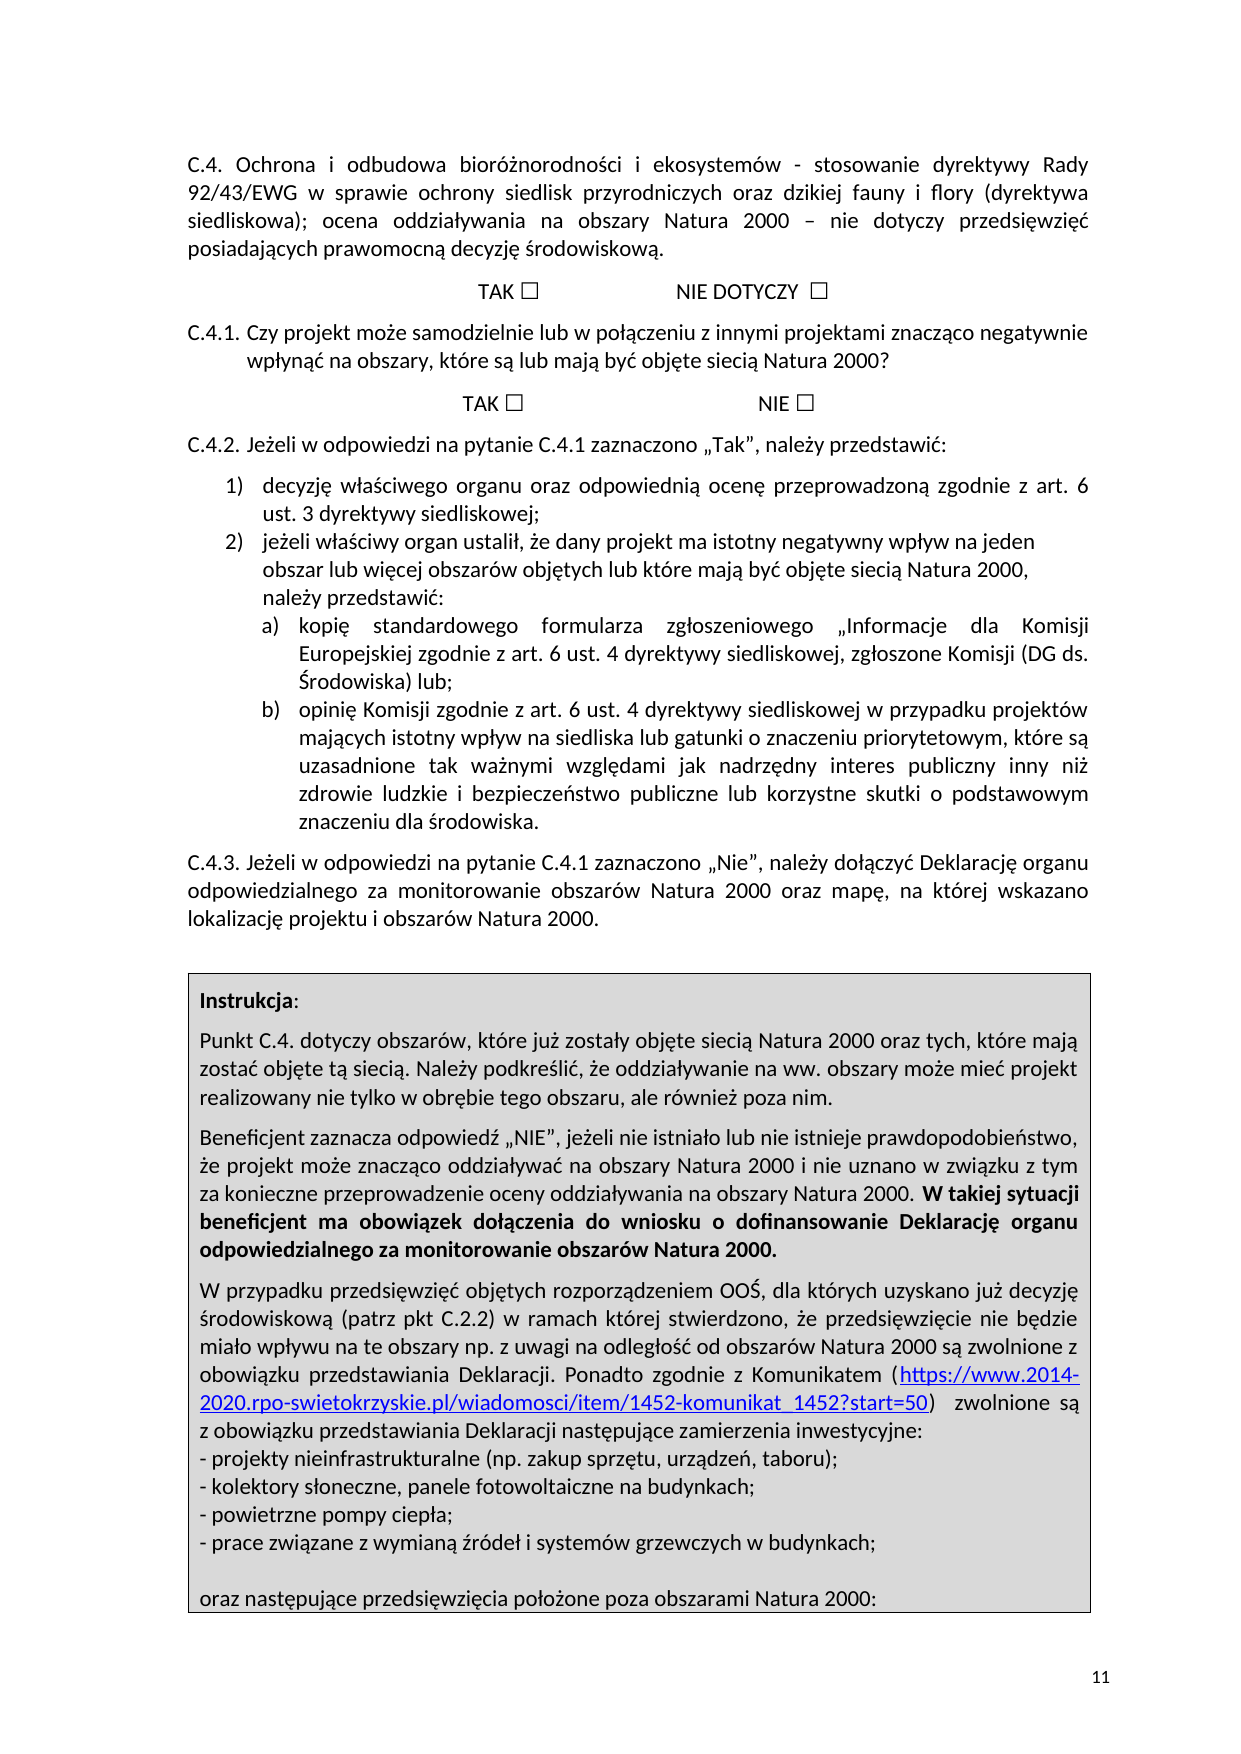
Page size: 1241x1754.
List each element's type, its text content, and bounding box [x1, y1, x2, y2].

text C.4.2. Jeżeli w odpowiedzi na pytanie C.4.1 zaznaczono „Tak”, należy przedstawić: [187, 431, 1090, 459]
list decyzję właściwego organu oraz odpowiednią ocenę przeprowadzoną zgodnie z art. 6 ust. 3 dyrektywy siedliskowej; [225, 471, 1090, 527]
list kopię standardowego formularza zgłoszeniowego „Informacje dla Komisji Europejskiej zgodnie z art. 6 ust. 4 dyrektywy siedliskowej, zgłoszone Komisji (DG ds. Środowiska) lub; [261, 611, 1090, 695]
text C.4.1. Czy projekt może samodzielnie lub w połączeniu z innymi projektami znacząco negatywnie wpłynąć na obszary, które są lub mają być objęte siecią Natura 2000? [187, 318, 1090, 374]
list opinię Komisji zgodnie z art. 6 ust. 4 dyrektywy siedliskowej w przypadku projektów mających istotny wpływ na siedliska lub gatunki o znaczeniu priorytetowym, które są uzasadnione tak ważnymi względami jak nadrzędny interes publiczny inny niż zdrowie ludzkie i bezpieczeństwo publiczne lub korzystne skutki o podstawowym znaczeniu dla środowiska. [261, 695, 1090, 835]
subtitle C.4. Ochrona i odbudowa bioróżnorodności i ekosystemów - stosowanie dyrektywy Rady 92/43/EWG w sprawie ochrony siedlisk przyrodniczych oraz dzikiej fauny i flory (dyrektywa siedliskowa); ocena oddziaływania na obszary Natura 2000 – nie dotyczy przedsięwzięć posiadających prawomocną decyzję środowiskową. [187, 150, 1090, 262]
text TAK NIE [187, 387, 1090, 418]
text TAK NIE DOTYCZY [276, 274, 1090, 306]
text C.4.3. Jeżeli w odpowiedzi na pytanie C.4.1 zaznaczono „Nie”, należy dołączyć Deklarację organu odpowiedzialnego za monitorowanie obszarów Natura 2000 oraz mapę, na której wskazano lokalizację projektu i obszarów Natura 2000. [187, 848, 1090, 932]
list jeżeli właściwy organ ustalił, że dany projekt ma istotny negatywny wpływ na jeden obszar lub więcej obszarów objętych lub które mają być objęte siecią Natura 2000, należy przedstawić: [225, 527, 1090, 611]
